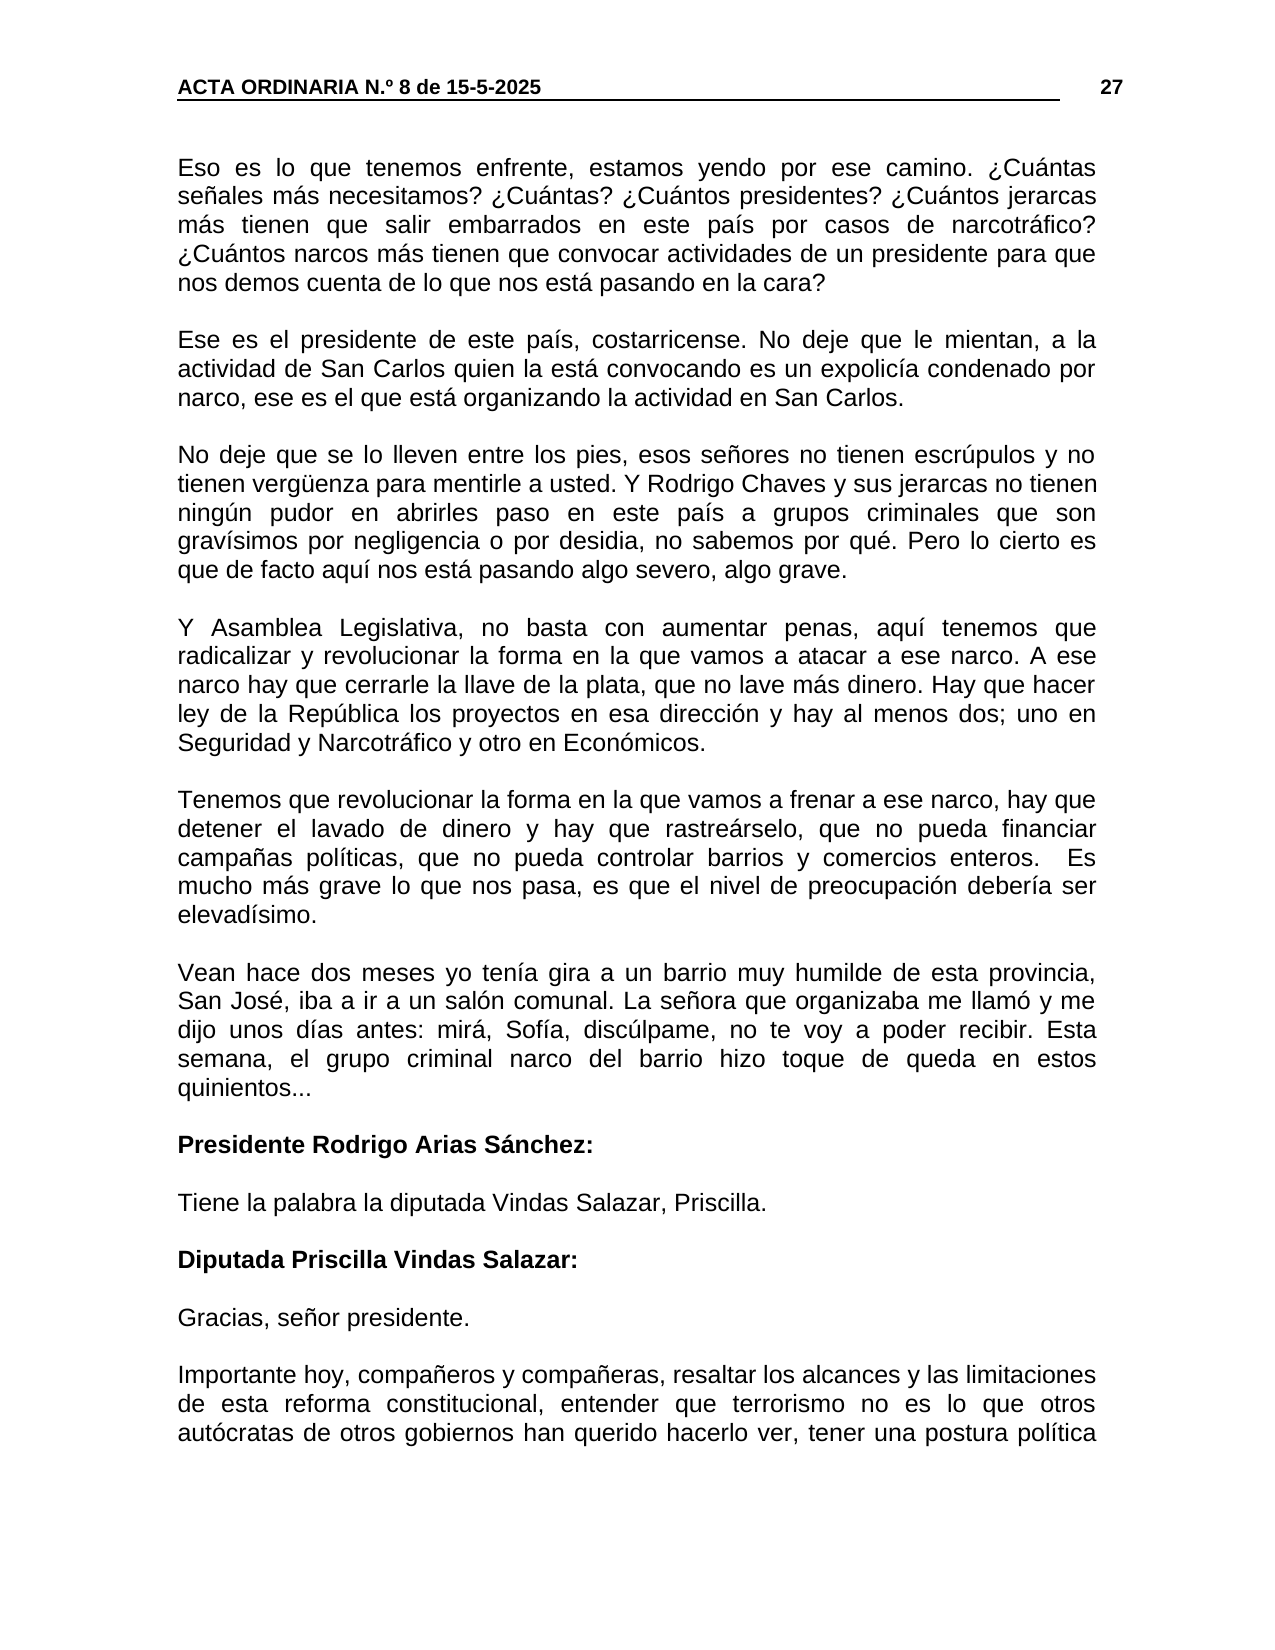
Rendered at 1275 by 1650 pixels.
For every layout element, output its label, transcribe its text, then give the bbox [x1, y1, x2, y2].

text Tiene la palabra la diputada Vindas Salazar, Priscilla. [177, 1188, 1098, 1216]
text Gracias, señor presidente. [177, 1303, 1098, 1331]
text Tenemos que revolucionar la forma en la que vamos a frenar a ese narco, hay que detener el lavado de dinero y hay que rastreárselo, que no pueda financiar campañas políticas, que no pueda controlar barrios y comercios enteros. Es mucho más grave lo que nos pasa, es que el nivel de preocupación debería ser elevadísimo. [177, 785, 1098, 929]
text Diputada Priscilla Vindas Salazar: [177, 1245, 1098, 1274]
text No deje que se lo lleven entre los pies, esos señores no tienen escrúpulos y no tienen vergüenza para mentirle a usted. Y Rodrigo Chaves y sus jerarcas no tienen ningún pudor en abrirles paso en este país a grupos criminales que son gravísimos por negligencia o por desidia, no sabemos por qué. Pero lo cierto es que de facto aquí nos está pasando algo severo, algo grave. [177, 440, 1098, 584]
text Y Asamblea Legislativa, no basta con aumentar penas, aquí tenemos que radicalizar y revolucionar la forma en la que vamos a atacar a ese narco. A ese narco hay que cerrarle la llave de la plata, que no lave más dinero. Hay que hacer ley de la República los proyectos en esa dirección y hay al menos dos; uno en Seguridad y Narcotráfico y otro en Económicos. [177, 613, 1098, 756]
text Presidente Rodrigo Arias Sánchez: [177, 1130, 1098, 1159]
text Ese es el presidente de este país, costarricense. No deje que le mientan, a la actividad de San Carlos quien la está convocando es un expolicía condenado por narco, ese es el que está organizando la actividad en San Carlos. [177, 325, 1098, 411]
text Eso es lo que tenemos enfrente, estamos yendo por ese camino. ¿Cuántas señales más necesitamos? ¿Cuántas? ¿Cuántos presidentes? ¿Cuántos jerarcas más tienen que salir embarrados en este país por casos de narcotráfico? ¿Cuántos narcos más tienen que convocar actividades de un presidente para que nos demos cuenta de lo que nos está pasando en la cara? [177, 153, 1098, 296]
text Vean hace dos meses yo tenía gira a un barrio muy humilde de esta provincia, San José, iba a ir a un salón comunal. La señora que organizaba me llamó y me dijo unos días antes: mirá, Sofía, discúlpame, no te voy a poder recibir. Esta semana, el grupo criminal narco del barrio hizo toque de queda en estos quinientos... [177, 958, 1098, 1101]
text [177, 1360, 1098, 1446]
